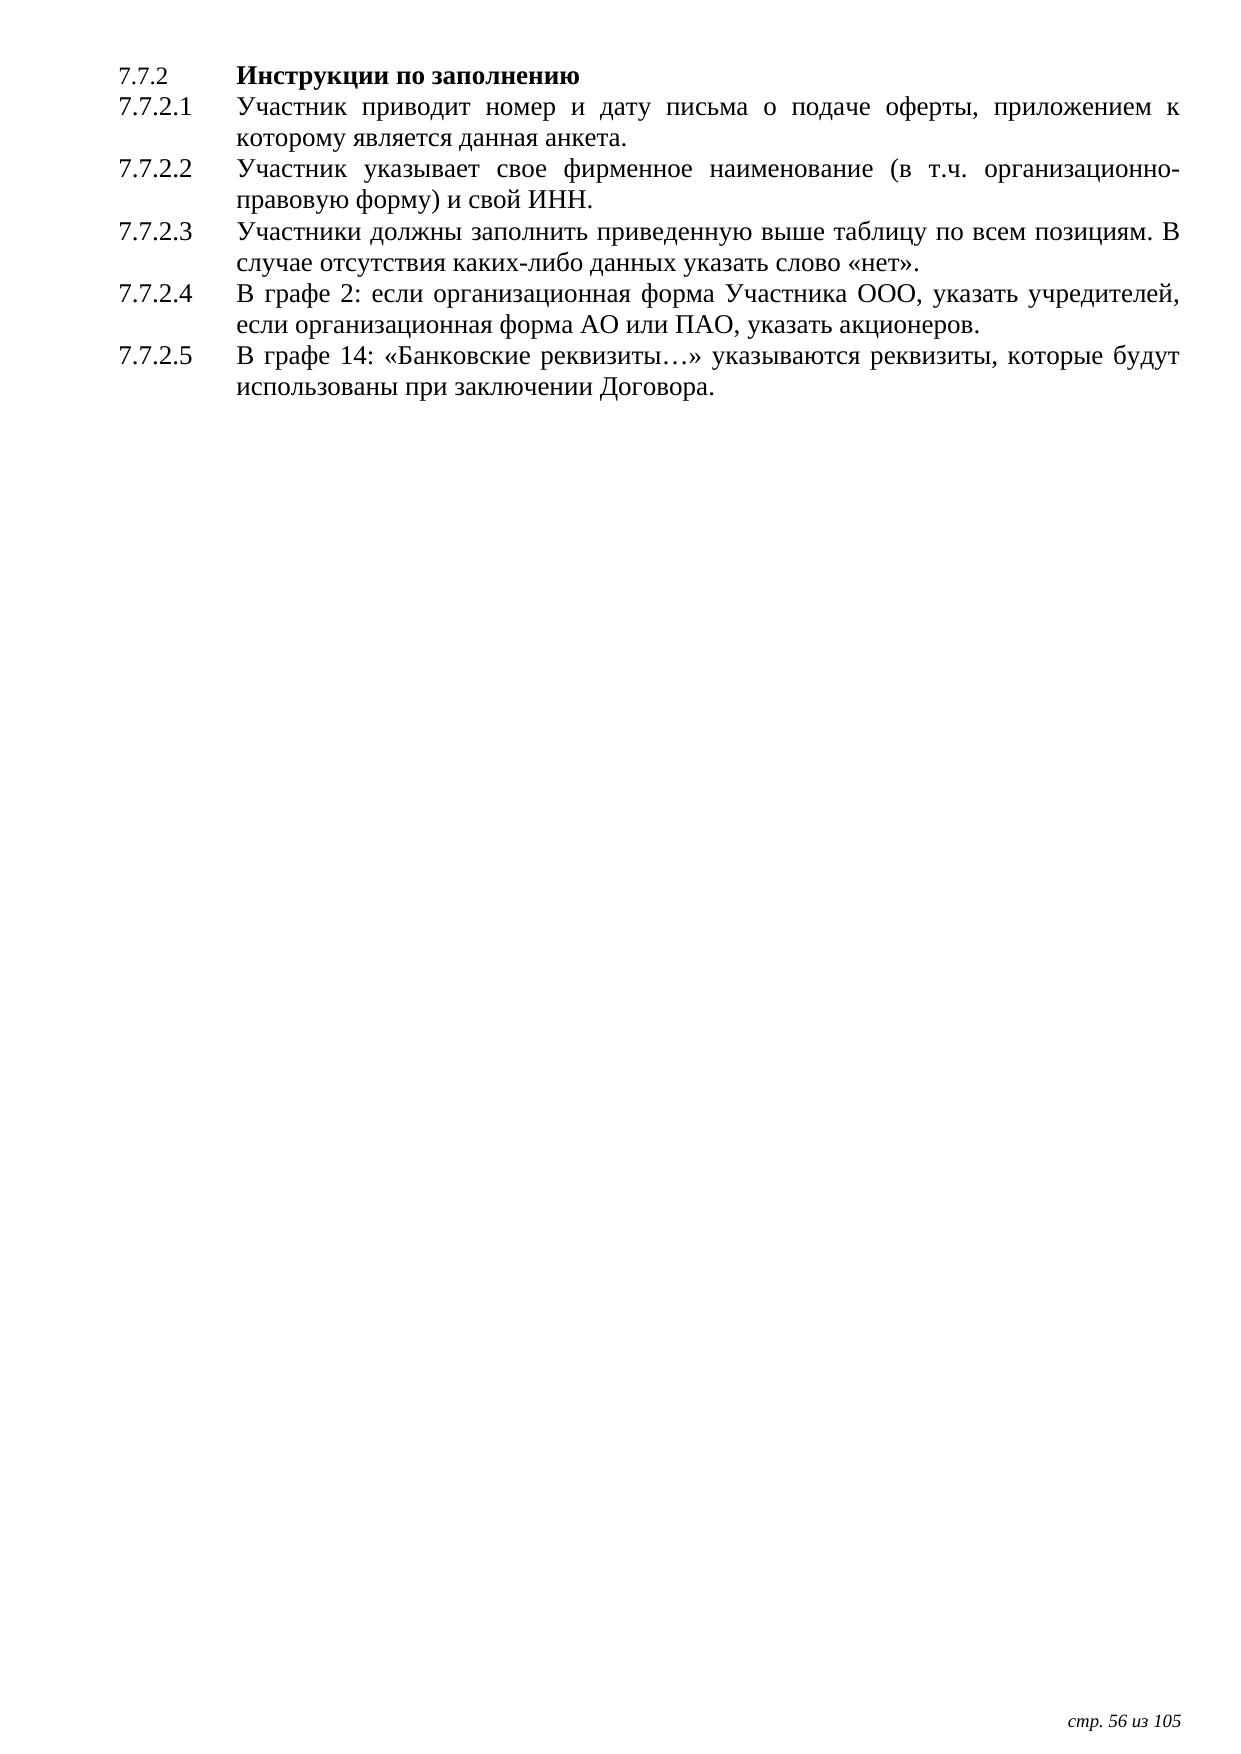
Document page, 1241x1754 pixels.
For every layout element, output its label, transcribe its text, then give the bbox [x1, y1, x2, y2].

text В графе 14: «Банковские реквизиты…» указываются реквизиты, которые будут использованы при заключении Договора. [118, 339, 1181, 402]
text Участники должны заполнить приведенную выше таблицу по всем позициям. В случае отсутствия каких-либо данных указать слово «нет». [118, 215, 1181, 277]
text Участник указывает свое фирменное наименование (в т.ч. организационно-правовую форму) и свой ИНН. [118, 152, 1181, 215]
text Инструкции по заполнению [118, 59, 1181, 90]
text В графе 2: если организационная форма Участника ООО, указать учредителей, если организационная форма АО или ПАО, указать акционеров. [118, 277, 1181, 339]
text Участник приводит номер и дату письма о подаче оферты, приложением к которому является данная анкета. [118, 90, 1181, 152]
